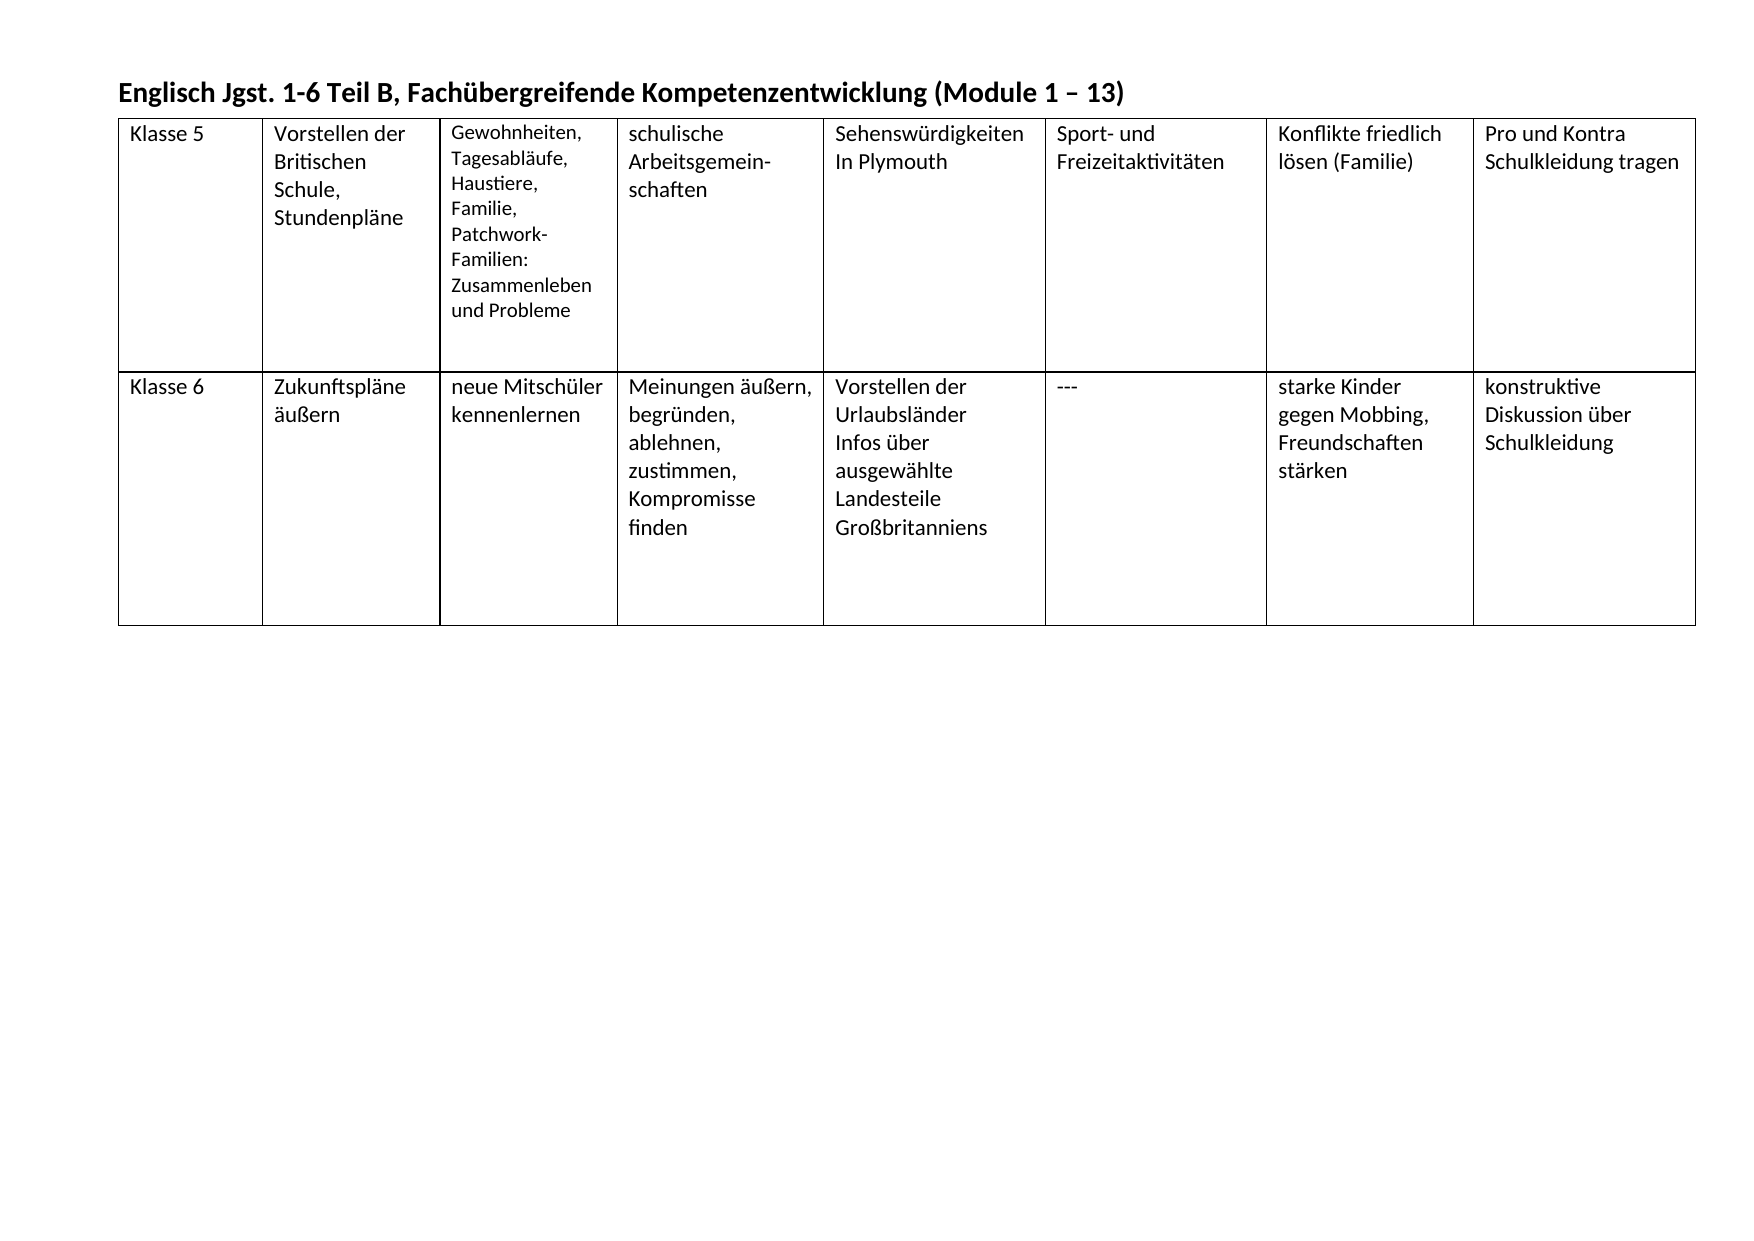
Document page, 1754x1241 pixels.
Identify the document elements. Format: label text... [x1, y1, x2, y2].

table_cell --- [1046, 373, 1266, 625]
table_cell schulische Arbeitsgemein-schaften [618, 119, 823, 371]
table_cell neue Mitschüler kennenlernen [441, 373, 617, 625]
table_cell Vorstellen der Britischen Schule, Stundenpläne [263, 119, 439, 371]
table_cell starke Kinder gegen Mobbing, Freundschaften stärken [1267, 373, 1473, 625]
table_cell Meinungen äußern, begründen, ablehnen, zustimmen, Kompromisse finden [618, 373, 823, 625]
table_cell Konflikte friedlich lösen (Familie) [1267, 119, 1473, 371]
table_cell Klasse 6 [119, 373, 262, 625]
table_cell Sport- und Freizeitaktivitäten [1046, 119, 1266, 371]
table_cell Klasse 5 [119, 119, 262, 371]
table_cell konstruktive Diskussion über Schulkleidung [1474, 373, 1695, 625]
table_cell Sehenswürdigkeiten In Plymouth [824, 119, 1045, 371]
table_cell Pro und Kontra Schulkleidung tragen [1474, 119, 1695, 371]
table_cell Gewohnheiten, Tagesabläufe, Haustiere, Familie, Patchwork-Familien: Zusammenleben und Probleme [441, 119, 617, 371]
table_cell Zukunftspläne äußern [263, 373, 439, 625]
table_cell Vorstellen der Urlaubsländer Infos über ausgewählte Landesteile Großbritanniens [824, 373, 1045, 625]
